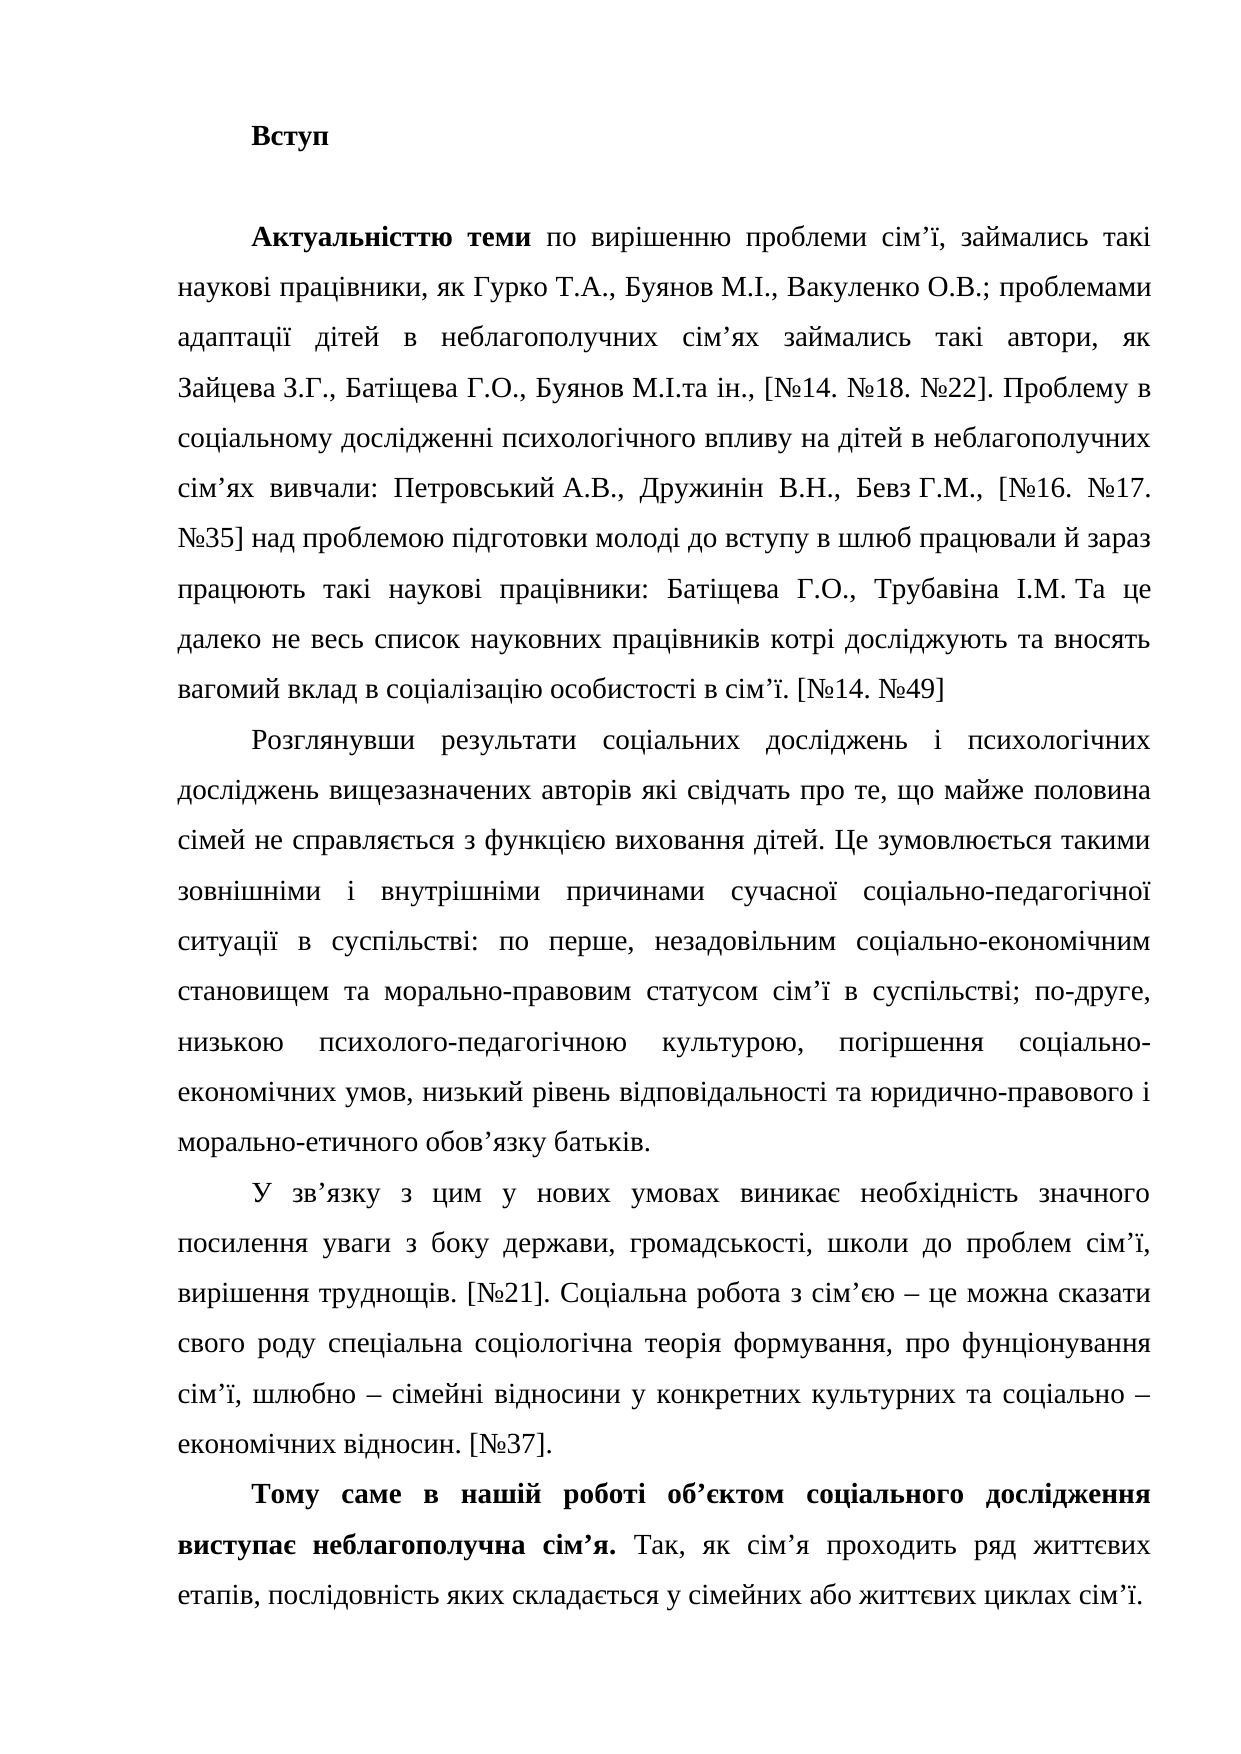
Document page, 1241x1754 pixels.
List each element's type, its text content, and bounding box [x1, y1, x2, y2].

text Тому саме в нашій роботі об’єктом соціального дослідження виступає неблагополучна сім’я. Так, як сім’я проходить ряд життєвих етапів, послідовність яких складається у сімейних або життєвих циклах сім’ї. [177, 1477, 1152, 1611]
text Розглянувши результати соціальних досліджень і психологічних досліджень вищезазначених авторів які свідчать про те, що майже половина сімей не справляється з функцією виховання дітей. Це зумовлюється такими зовнішніми і внутрішніми причинами сучасної соціально-педагогічної ситуації в суспільстві: по перше, незадовільним соціально-економічним становищем та морально-правовим статусом сім’ї в суспільстві; по-друге, низькою психолого-педагогічною культурою, погіршення соціально-економічних умов, низький рівень відповідальності та юридично-правового і морально-етичного обов’язку батьків. [177, 722, 1152, 1158]
text Актуальністтю теми по вирішенню проблеми сім’ї, займались такі наукові працівники, як Гурко Т.А., Буянов М.І., Вакуленко О.В.; проблемами адаптації дітей в неблагополучних сім’ях займались такі автори, як Зайцева З.Г., Батіщева Г.О., Буянов М.І.та ін., [№14. №18. №22]. Проблему в соціальному дослідженні психологічного впливу на дітей в неблагополучних сім’ях вивчали: Петровський А.В., Дружинін В.Н., Бевз Г.М., [№16. №17. №35] над проблемою підготовки молоді до вступу в шлюб працювали й зараз працюють такі наукові працівники: Батіщева Г.О., Трубавіна І.М. Та це далеко не весь список науковних працівників котрі досліджують та вносять вагомий вклад в соціалізацію особистості в сім’ї. [№14. №49] [177, 219, 1152, 705]
text У зв’язку з цим у нових умовах виникає необхідність значного посилення уваги з боку держави, громадськості, школи до проблем сім’ї, вирішення труднощів. [№21]. Соціальна робота з сім’єю – це можна сказати свого роду спеціальна соціологічна теорія формування, про фунціонування сім’ї, шлюбно – сімейні відносини у конкретних культурних та соціально – економічних відносин. [№37]. [177, 1175, 1152, 1460]
text Вступ [177, 118, 1152, 152]
